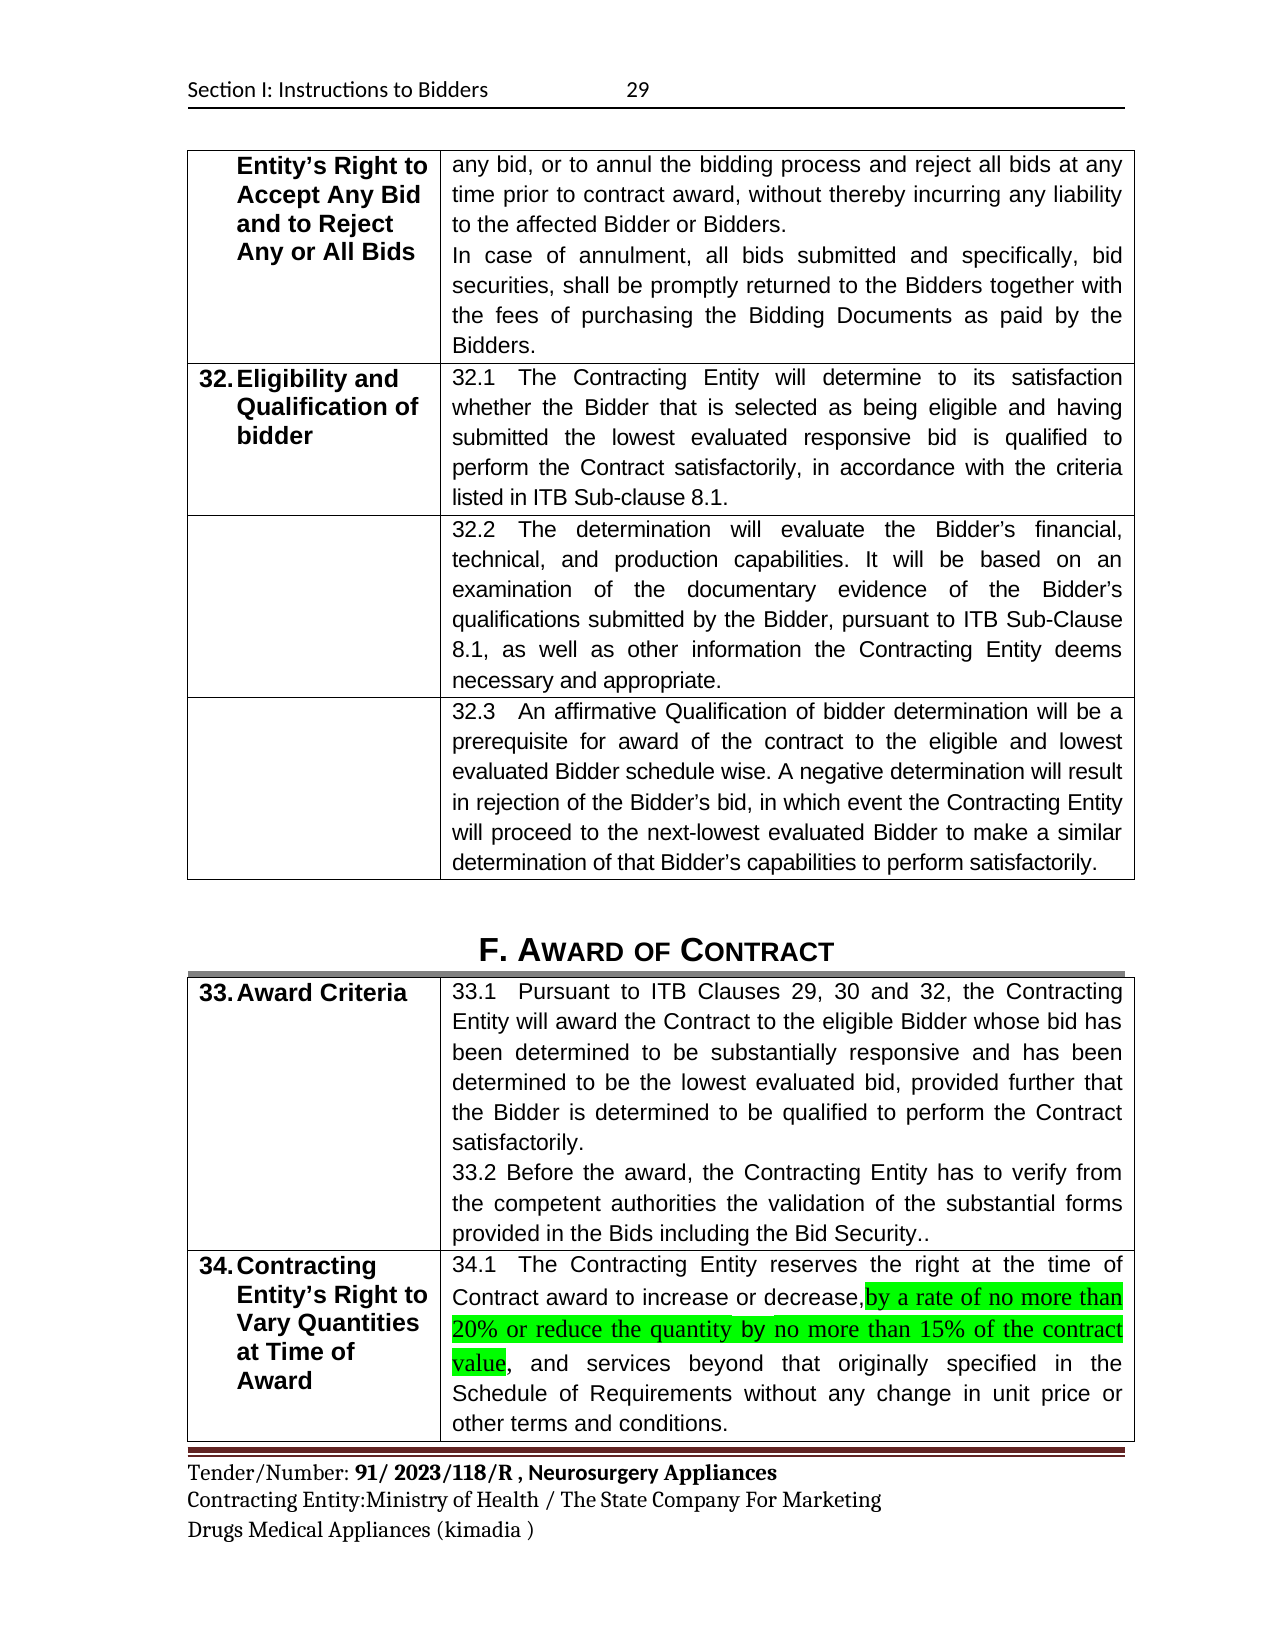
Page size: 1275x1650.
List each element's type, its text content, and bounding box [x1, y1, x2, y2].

table_cell [188, 698, 440, 879]
table_cell 32.3 An affirmative Qualification of bidder determination will be a prerequisite for award of the contract to the eligible and lowest evaluated Bidder schedule wise. A negative determination will result in rejection of the Bidder’s bid, in which event the Contracting Entity will proceed to the next-lowest evaluated Bidder to make a similar determination of that Bidder’s capabilities to perform satisfactorily. [441, 698, 1134, 879]
table_cell 32.1 The Contracting Entity will determine to its satisfaction whether the Bidder that is selected as being eligible and having submitted the lowest evaluated responsive bid is qualified to perform the Contract satisfactorily, in accordance with the criteria listed in ITB Sub-clause 8.1. [441, 364, 1134, 514]
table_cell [441, 151, 1134, 362]
table_header 33.1 Pursuant to ITB Clauses 29, 30 and 32, the Contracting Entity will award the Contract to the eligible Bidder whose bid has been determined to be substantially responsive and has been determined to be the lowest evaluated bid, provided further that the Bidder is determined to be qualified to perform the Contract satisfactorily. 33.2 Before the award, the Contracting Entity has to verify from the competent authorities the validation of the substantial forms provided in the Bids including the Bid Security.. [441, 978, 1134, 1250]
table_cell 32.2 The determination will evaluate the Bidder’s financial, technical, and production capabilities. It will be based on an examination of the documentary evidence of the Bidder’s qualifications submitted by the Bidder, pursuant to ITB Sub-Clause 8.1, as well as other information the Contracting Entity deems necessary and appropriate. [441, 516, 1134, 697]
text F. Award of Contract [187, 930, 1125, 977]
table_cell 32. Eligibility and Qualification of bidder [188, 364, 440, 514]
table_header 33. Award Criteria [188, 978, 440, 1250]
table_cell 34. Contracting Entity’s Right to Vary Quantities at Time of Award [188, 1251, 440, 1441]
table_cell 34.1 The Contracting Entity reserves the right at the time of Contract award to increase or decrease,by a rate of no more than 20% or reduce the quantity by no more than 15% of the contract value, and services beyond that originally specified in the Schedule of Requirements without any change in unit price or other terms and conditions. [441, 1251, 1134, 1441]
table_cell [188, 516, 440, 697]
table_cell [188, 151, 440, 362]
